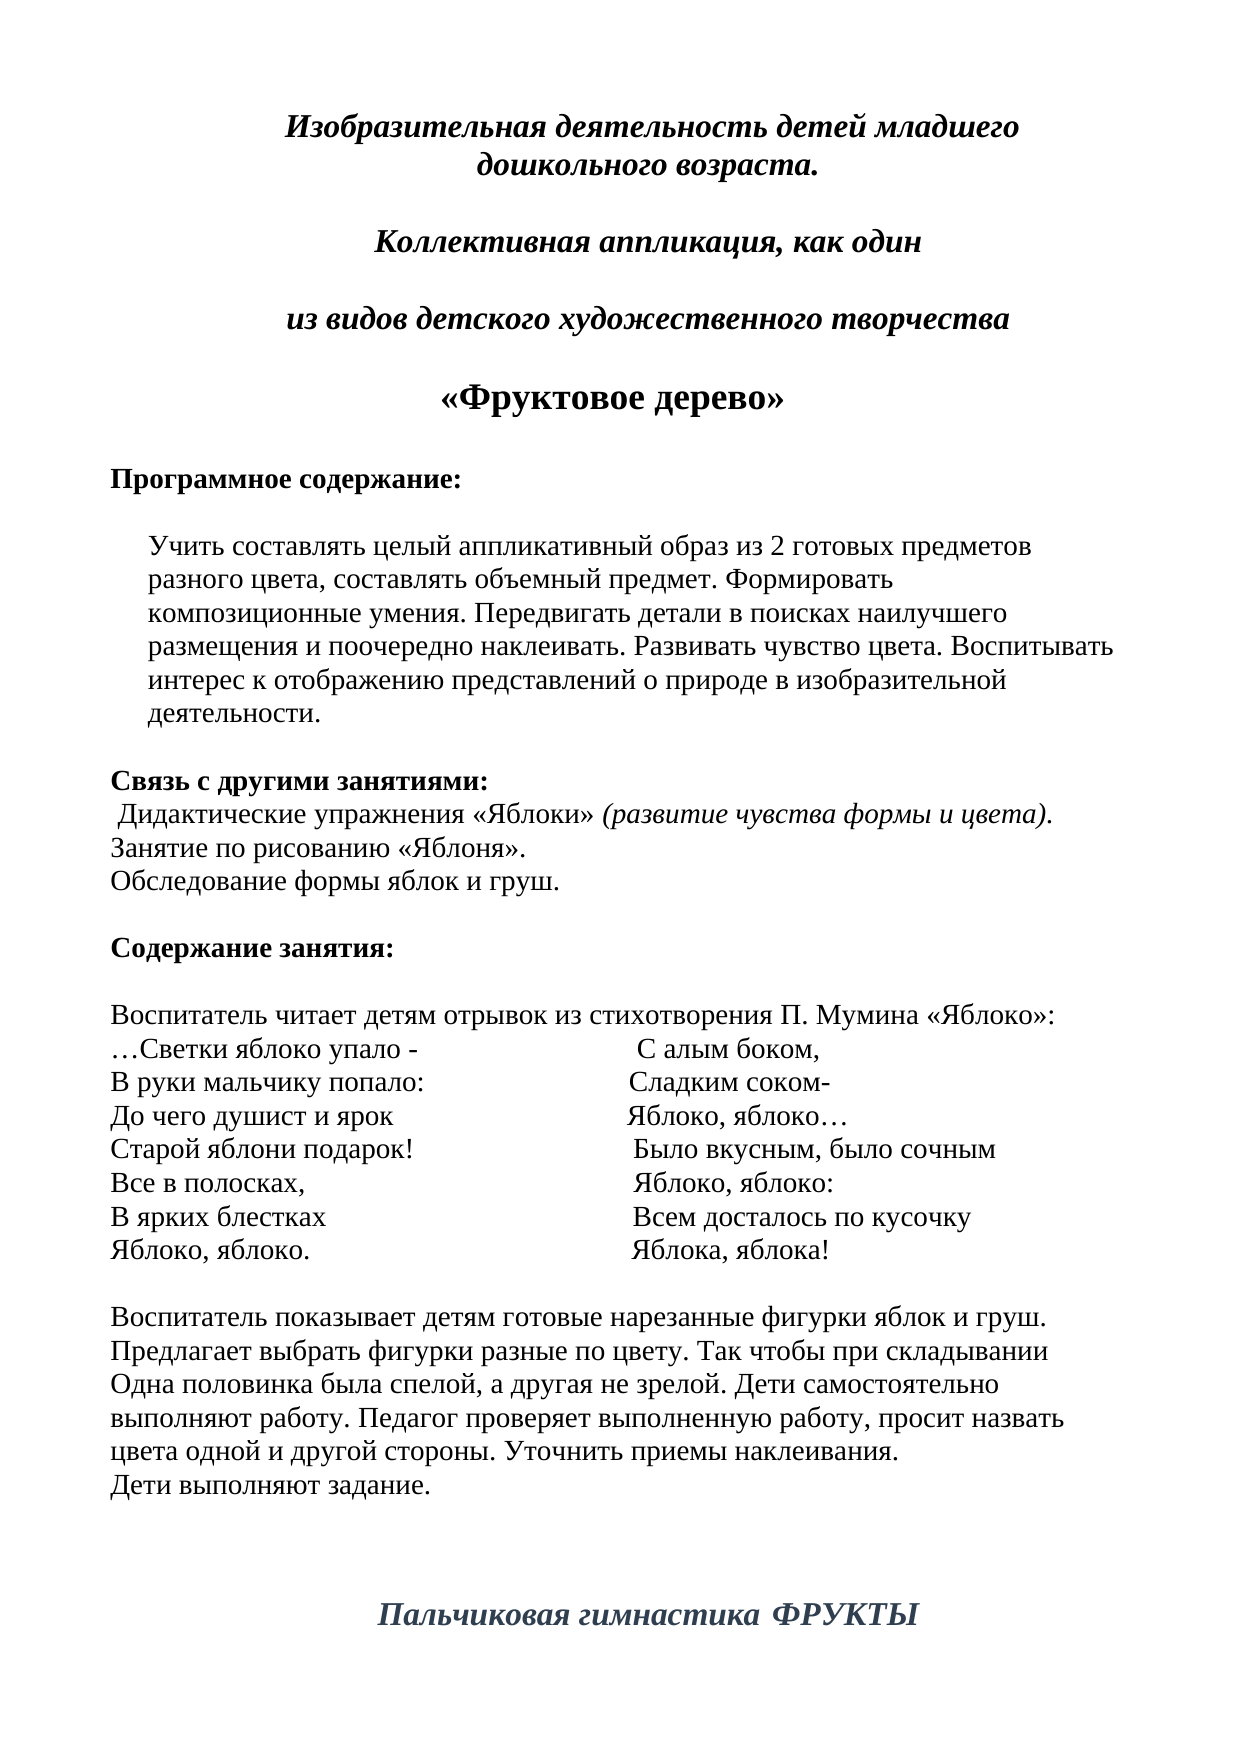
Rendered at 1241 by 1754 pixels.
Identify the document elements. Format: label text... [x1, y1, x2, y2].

text Изобразительная деятельность детей младшего [148, 106, 1152, 144]
text В руки мальчику попало: Сладким соком- [110, 1064, 1115, 1098]
text «Фруктовое дерево» [110, 374, 1115, 418]
text Воспитатель читает детям отрывок из стихотворения П. Мумина «Яблоко»: [110, 997, 1115, 1031]
text Дети выполняют задание. [110, 1467, 1115, 1501]
text До чего душист и ярок Яблоко, яблоко… [110, 1098, 1115, 1132]
text Содержание занятия: [110, 930, 1115, 964]
text Старой яблони подарок! Было вкусным, было сочным [110, 1132, 1115, 1165]
text из видов детского художественного творчества [148, 298, 1152, 336]
text Воспитатель показывает детям готовые нарезанные фигурки яблок и груш. [110, 1299, 1115, 1333]
text дошкольного возраста. [148, 144, 1152, 183]
text …Светки яблоко упало - С алым боком, [110, 1031, 1115, 1064]
text Связь с другими занятиями: [110, 763, 1115, 796]
text Коллективная аппликация, как один [148, 221, 1152, 259]
text Яблоко, яблоко. Яблока, яблока! [110, 1232, 1115, 1266]
text Пальчиковая гимнастика ФРУКТЫ [148, 1594, 1152, 1632]
text Обследование формы яблок и груш. [110, 863, 1115, 897]
text Программное содержание: [110, 461, 1115, 494]
text В ярких блестках Всем досталось по кусочку [110, 1199, 1115, 1232]
text Все в полосках, Яблоко, яблоко: [110, 1165, 1115, 1199]
text Учить составлять целый аппликативный образ из 2 готовых предметов разного цвета, составлять объемный предмет. Формировать композиционные умения. Передвигать детали в поисках наилучшего размещения и поочередно наклеивать. Развивать чувство цвета. Воспитывать интерес к отображению представлений о природе в изобразительной деятельности. [148, 528, 1115, 729]
text Дидактические упражнения «Яблоки» (развитие чувства формы и цвета). Занятие по рисованию «Яблоня». [110, 796, 1115, 863]
text Одна половинка была спелой, а другая не зрелой. Дети самостоятельно выполняют работу. Педагог проверяет выполненную работу, просит назвать цвета одной и другой стороны. Уточнить приемы наклеивания. [110, 1366, 1115, 1467]
text Предлагает выбрать фигурки разные по цвету. Так чтобы при складывании [110, 1333, 1115, 1366]
